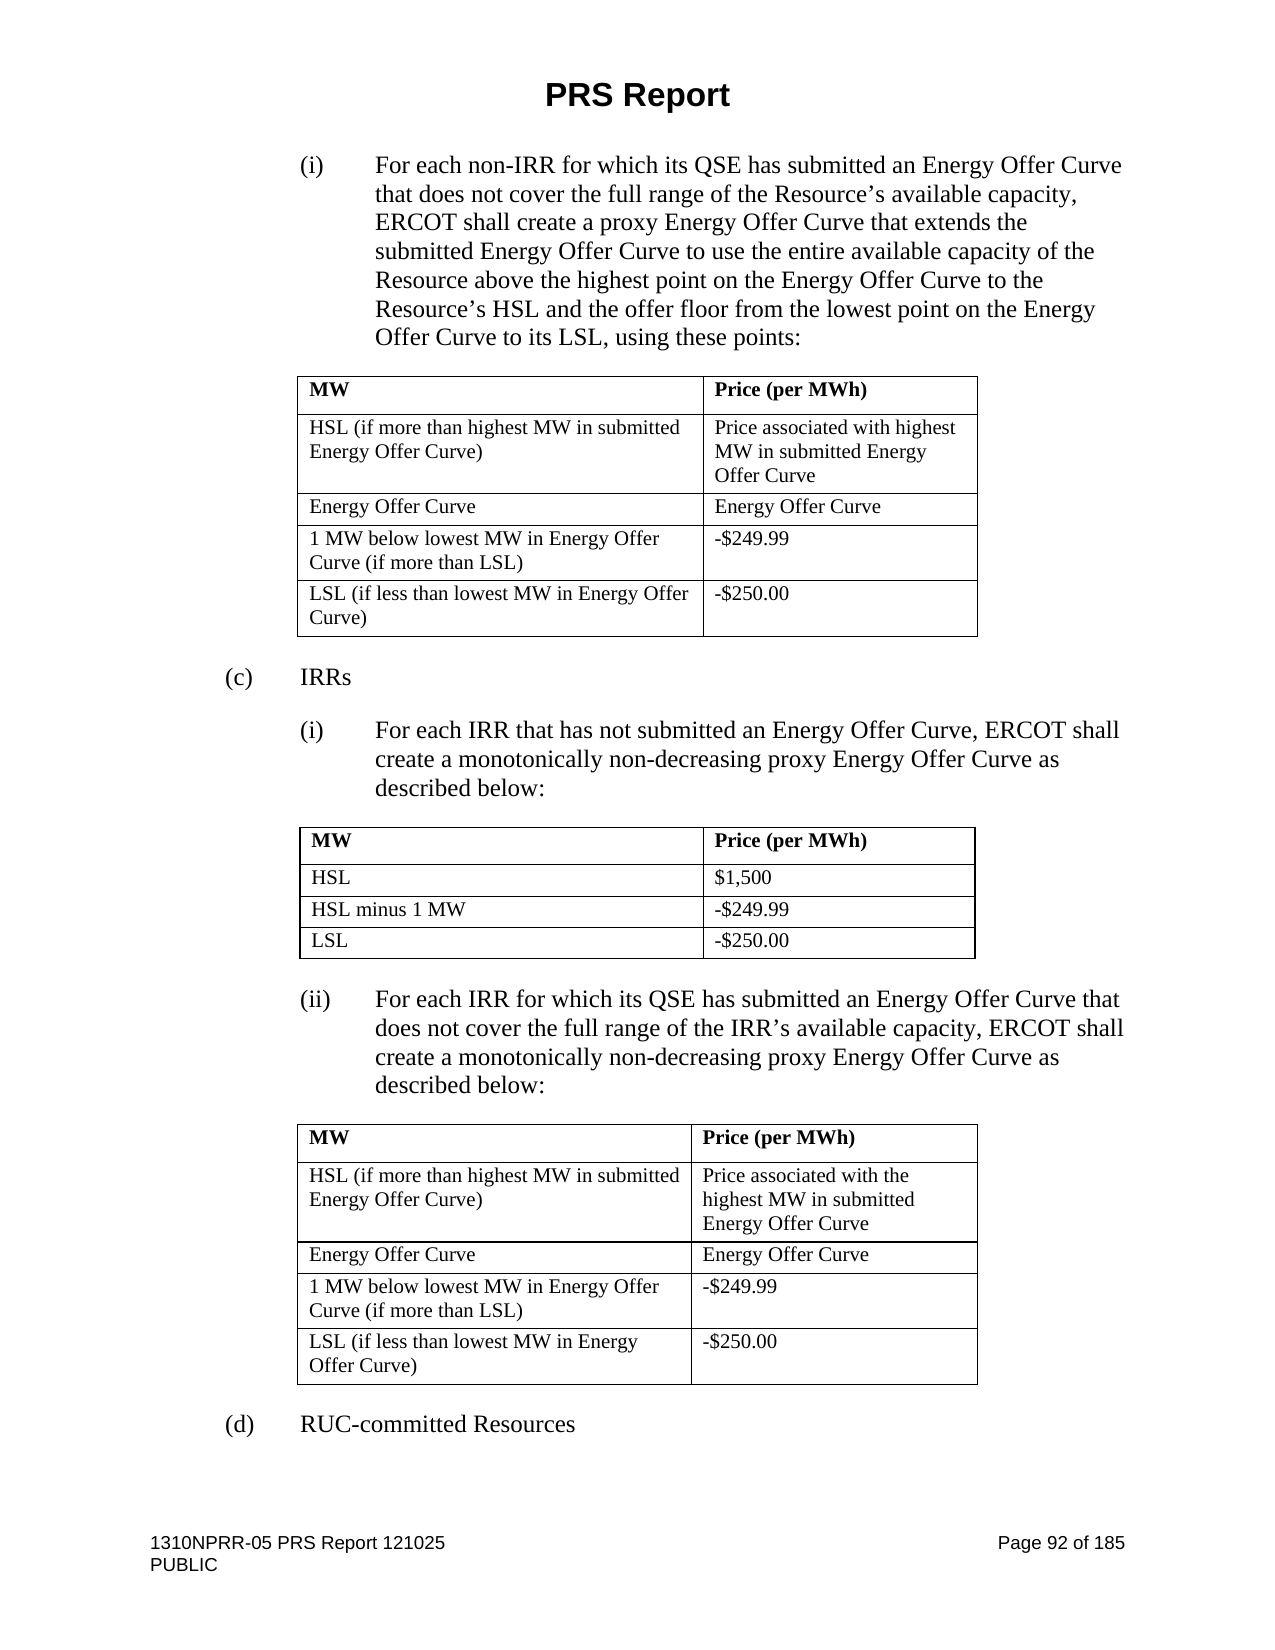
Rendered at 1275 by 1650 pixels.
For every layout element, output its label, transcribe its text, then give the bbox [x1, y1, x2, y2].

table_cell -$249.99 [692, 1274, 977, 1328]
table_header MW [298, 1125, 691, 1162]
table_header MW [301, 828, 703, 864]
table_cell Energy Offer Curve [692, 1243, 977, 1273]
table_cell Price associated with highest MW in submitted Energy Offer Curve [704, 415, 977, 493]
table_cell LSL (if less than lowest MW in Energy Offer Curve) [298, 1329, 691, 1383]
table_cell HSL [301, 865, 703, 896]
table_cell LSL (if less than lowest MW in Energy Offer Curve) [298, 581, 703, 636]
table_cell Energy Offer Curve [298, 1243, 691, 1273]
table_header Price (per MWh) [704, 377, 977, 414]
table_cell -$250.00 [704, 581, 977, 636]
text (ii) For each IRR for which its QSE has submitted an Energy Offer Curve that does not cover the full range of the IRR’s available capacity, ERCOT shall create a monotonically non-decreasing proxy Energy Offer Curve as described below: [300, 984, 1125, 1099]
table_cell Energy Offer Curve [704, 494, 977, 525]
text (i) For each non-IRR for which its QSE has submitted an Energy Offer Curve that does not cover the full range of the Resource’s available capacity, ERCOT shall create a proxy Energy Offer Curve that extends the submitted Energy Offer Curve to use the entire available capacity of the Resource above the highest point on the Energy Offer Curve to the Resource’s HSL and the offer floor from the lowest point on the Energy Offer Curve to its LSL, using these points: [300, 150, 1125, 351]
table_cell 1 MW below lowest MW in Energy Offer Curve (if more than LSL) [298, 1274, 691, 1328]
table_cell -$249.99 [704, 526, 977, 580]
table_header MW [298, 377, 703, 414]
table_cell 1 MW below lowest MW in Energy Offer Curve (if more than LSL) [298, 526, 703, 580]
table_cell -$250.00 [692, 1329, 977, 1383]
table_cell Price associated with the highest MW in submitted Energy Offer Curve [692, 1163, 977, 1241]
text (d) RUC-committed Resources [225, 1409, 1125, 1438]
table_cell Energy Offer Curve [298, 494, 703, 525]
text (c) IRRs [225, 662, 1125, 690]
table_cell -$249.99 [704, 897, 974, 927]
table_cell HSL minus 1 MW [301, 897, 703, 927]
table_cell LSL [301, 928, 703, 958]
text (i) For each IRR that has not submitted an Energy Offer Curve, ERCOT shall create a monotonically non-decreasing proxy Energy Offer Curve as described below: [300, 715, 1125, 802]
table_header Price (per MWh) [704, 828, 974, 864]
table_cell $1,500 [704, 865, 974, 896]
table_cell -$250.00 [704, 928, 974, 958]
table_header Price (per MWh) [692, 1125, 977, 1162]
table_cell HSL (if more than highest MW in submitted Energy Offer Curve) [298, 415, 703, 493]
table_cell HSL (if more than highest MW in submitted Energy Offer Curve) [298, 1163, 691, 1241]
